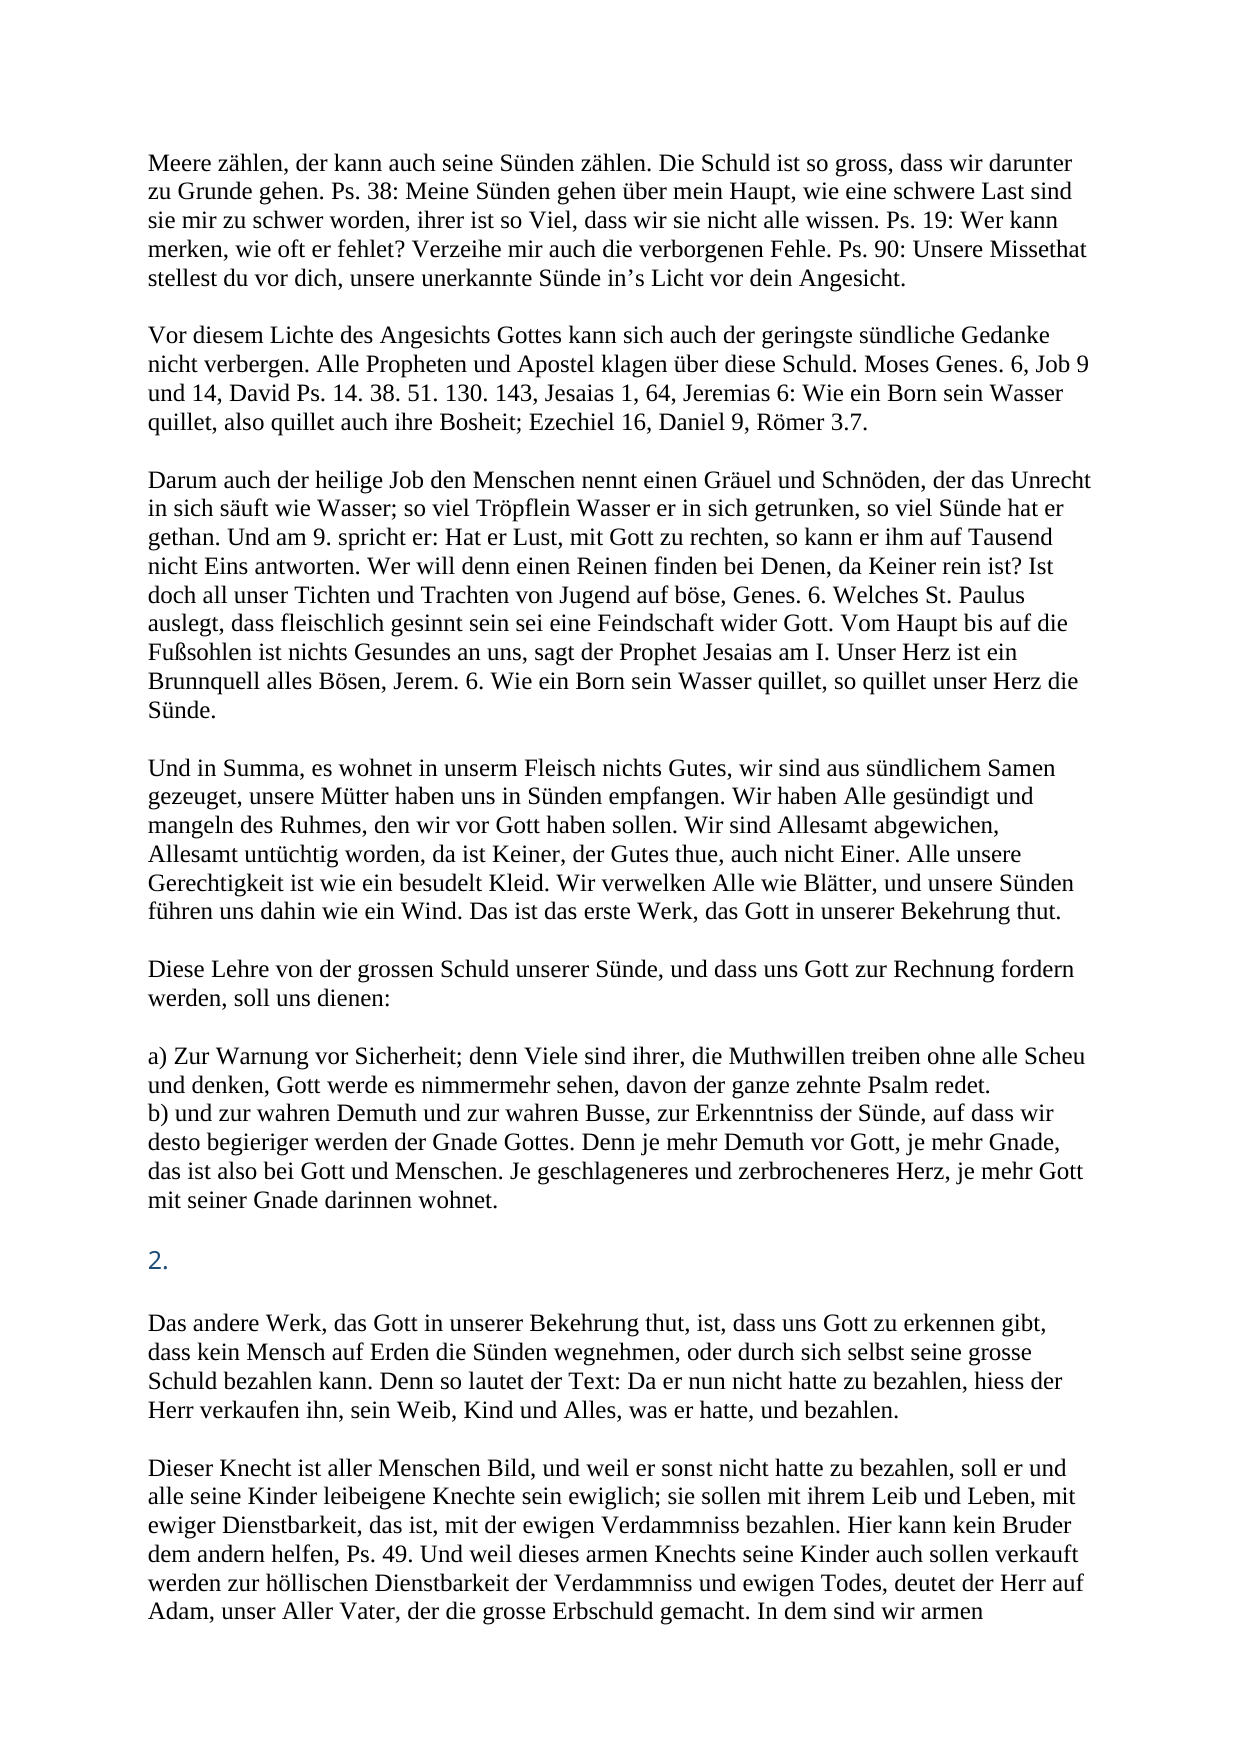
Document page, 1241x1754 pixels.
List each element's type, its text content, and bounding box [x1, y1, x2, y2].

text a) Zur Warnung vor Sicherheit; denn Viele sind ihrer, die Muthwillen treiben ohne alle Scheu und denken, Gott werde es nimmermehr sehen, davon der ganze zehnte Psalm redet. b) und zur wahren Demuth und zur wahren Busse, zur Erkenntniss der Sünde, auf dass wir desto begieriger werden der Gnade Gottes. Denn je mehr Demuth vor Gott, je mehr Gnade, das ist also bei Gott und Menschen. Je geschlageneres und zerbrocheneres Herz, je mehr Gott mit seiner Gnade darinnen wohnet. [148, 1041, 1093, 1213]
text Und in Summa, es wohnet in unserm Fleisch nichts Gutes, wir sind aus sündlichem Samen gezeuget, unsere Mütter haben uns in Sünden empfangen. Wir haben Alle gesündigt und mangeln des Ruhmes, den wir vor Gott haben sollen. Wir sind Allesamt abgewichen, Allesamt untüchtig worden, da ist Keiner, der Gutes thue, auch nicht Einer. Alle unsere Gerechtigkeit ist wie ein besudelt Kleid. Wir verwelken Alle wie Blätter, und unsere Sünden führen uns dahin wie ein Wind. Das ist das erste Werk, das Gott in unserer Bekehrung thut. [148, 753, 1093, 925]
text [148, 1453, 1093, 1625]
text Diese Lehre von der grossen Schuld unserer Sünde, und dass uns Gott zur Rechnung fordern werden, soll uns dienen: [148, 954, 1093, 1012]
text Vor diesem Lichte des Angesichts Gottes kann sich auch der geringste sündliche Gedanke nicht verbergen. Alle Propheten und Apostel klagen über diese Schuld. Moses Genes. 6, Job 9 und 14, David Ps. 14. 38. 51. 130. 143, Jesaias 1, 64, Jeremias 6: Wie ein Born sein Wasser quillet, also quillet auch ihre Bosheit; Ezechiel 16, Daniel 9, Römer 3.7. [148, 321, 1093, 436]
text Das andere Werk, das Gott in unserer Bekehrung thut, ist, dass uns Gott zu erkennen gibt, dass kein Mensch auf Erden die Sünden wegnehmen, oder durch sich selbst seine grosse Schuld bezahlen kann. Denn so lautet der Text: Da er nun nicht hatte zu bezahlen, hiess der Herr verkaufen ihn, sein Weib, Kind und Alles, was er hatte, und bezahlen. [148, 1308, 1093, 1423]
text Darum auch der heilige Job den Menschen nennt einen Gräuel und Schnöden, der das Unrecht in sich säuft wie Wasser; so viel Tröpflein Wasser er in sich getrunken, so viel Sünde hat er gethan. Und am 9. spricht er: Hat er Lust, mit Gott zu rechten, so kann er ihm auf Tausend nicht Eins antworten. Wer will denn einen Reinen finden bei Denen, da Keiner rein ist? Ist doch all unser Tichten und Trachten von Jugend auf böse, Genes. 6. Welches St. Paulus auslegt, dass fleischlich gesinnt sein sei eine Feindschaft wider Gott. Vom Haupt bis auf die Fußsohlen ist nichts Gesundes an uns, sagt der Prophet Jesaias am I. Unser Herz ist ein Brunnquell alles Bösen, Jerem. 6. Wie ein Born sein Wasser quillet, so quillet unser Herz die Sünde. [148, 465, 1093, 723]
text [148, 148, 1093, 291]
subtitle 2. [148, 1243, 1093, 1277]
